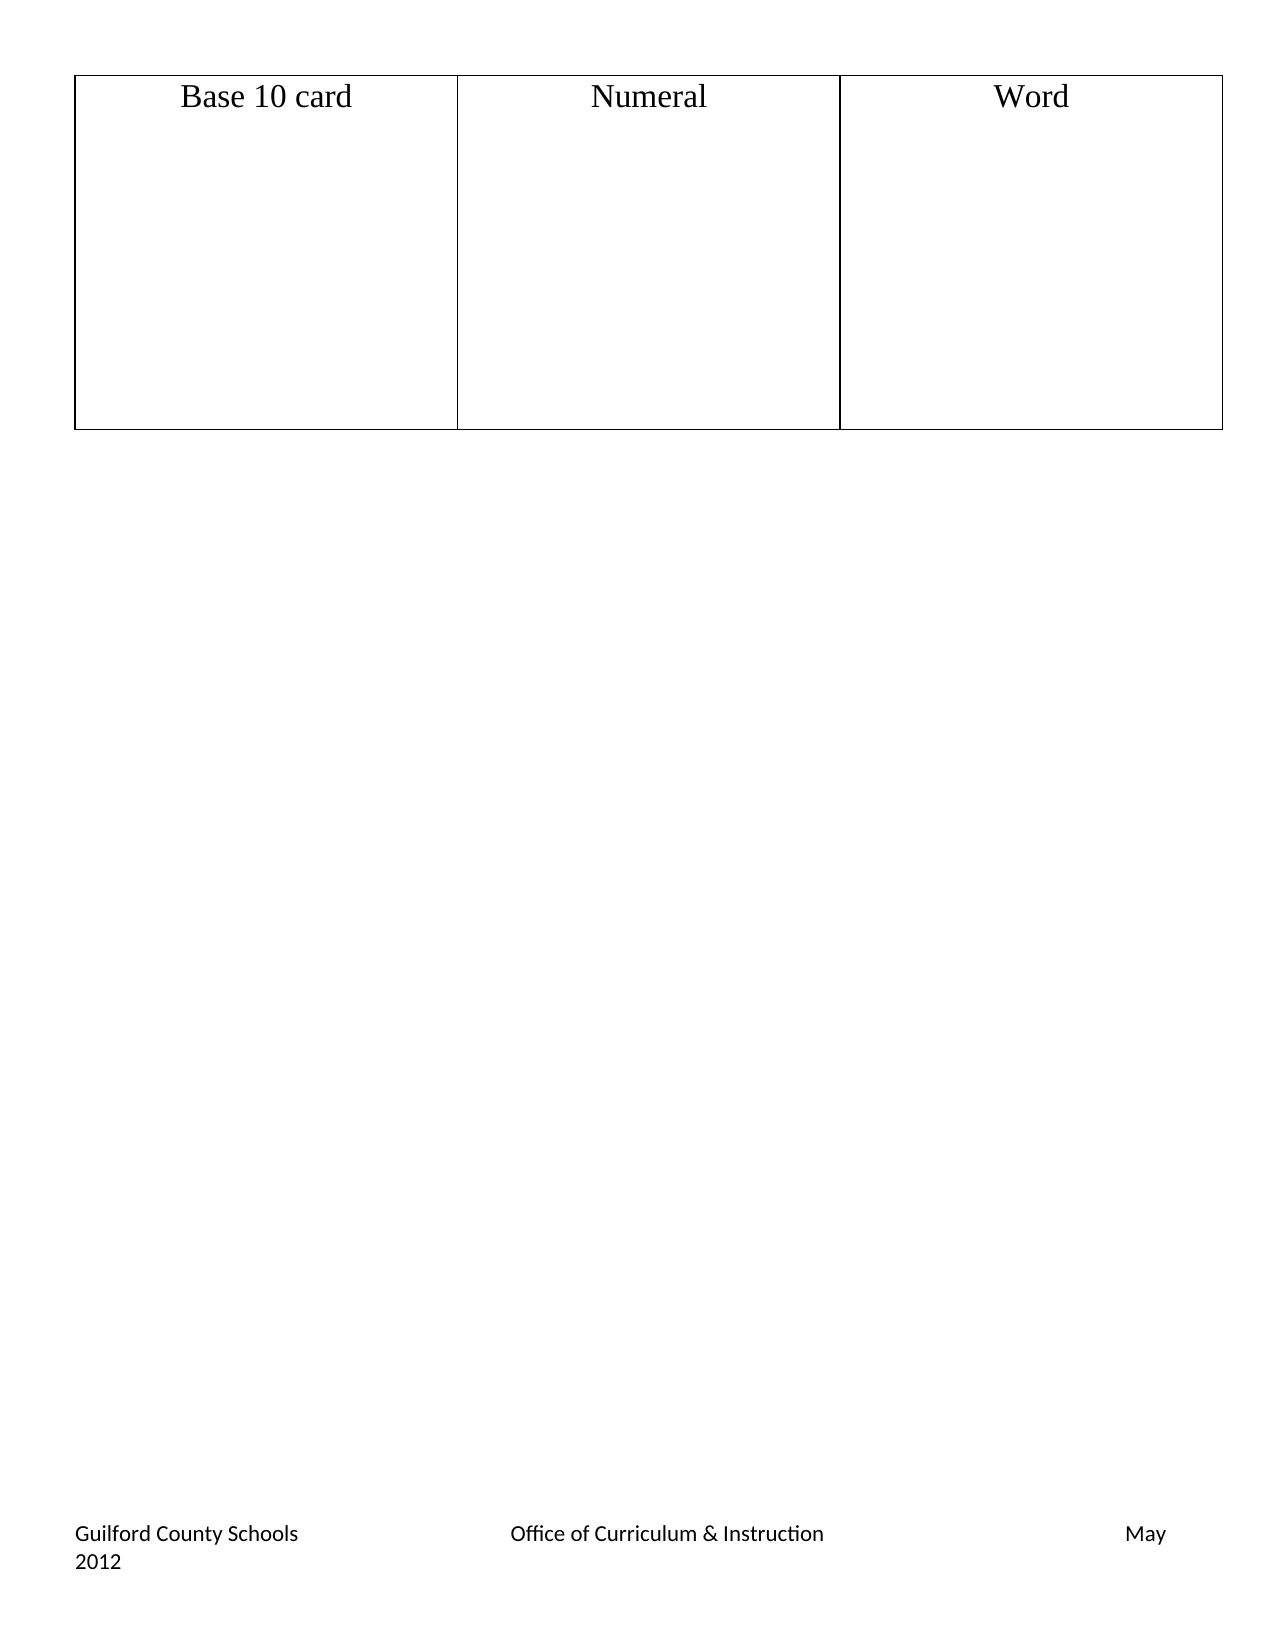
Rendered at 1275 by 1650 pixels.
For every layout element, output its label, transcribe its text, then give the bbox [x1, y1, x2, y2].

table_header Word [841, 76, 1222, 429]
table_header Numeral [458, 76, 839, 429]
table_header Base 10 card [76, 76, 457, 429]
